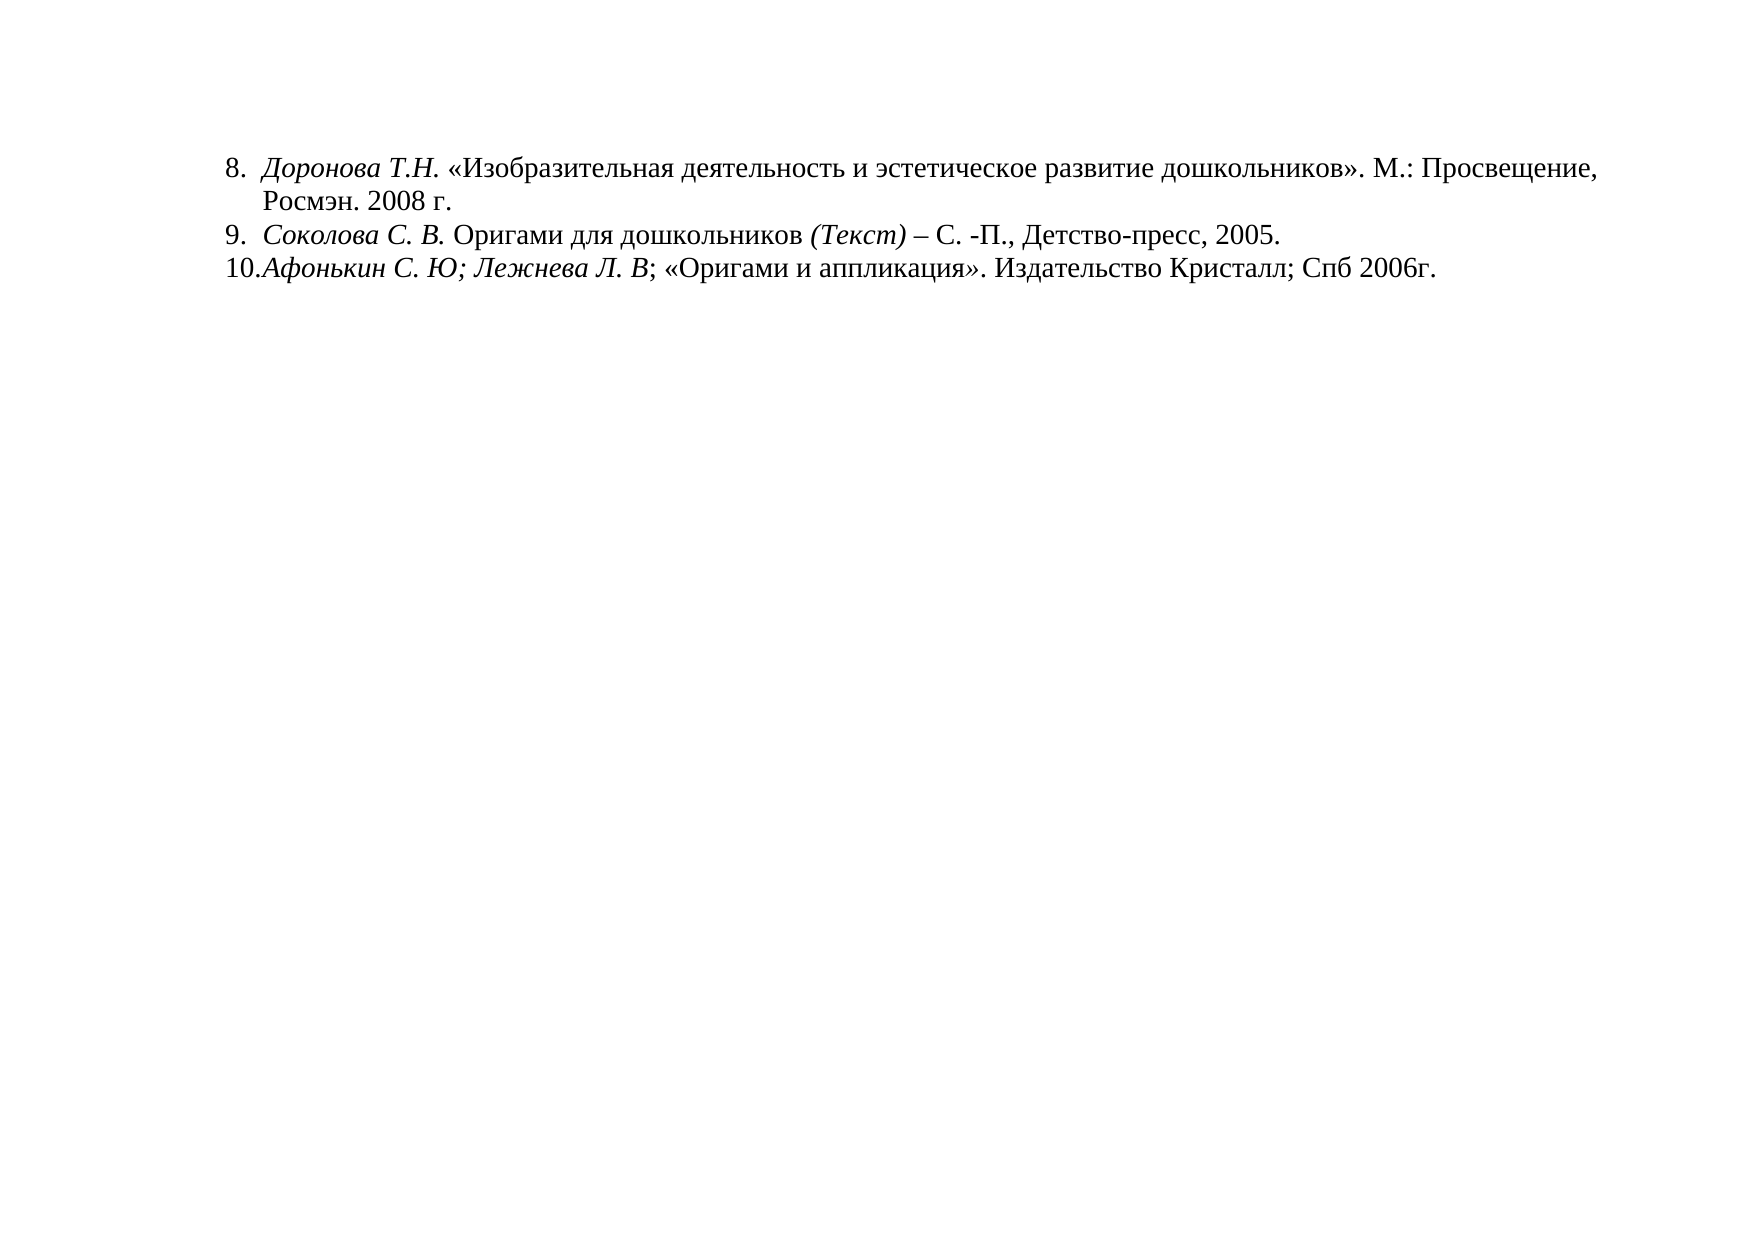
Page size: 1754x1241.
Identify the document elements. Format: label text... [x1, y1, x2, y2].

list Доронова Т.Н. «Изобразительная деятельность и эстетическое развитие дошкольников». М.: Просвещение, Росмэн. 2008 г. [225, 150, 1641, 217]
list Афонькин С. Ю; Лежнева Л. В; «Оригами и аппликация». Издательство Кристалл; Спб 2006г. [225, 251, 1641, 284]
list Соколова С. В. Оригами для дошкольников (Текст) – С. -П., Детство-пресс, 2005. [225, 217, 1641, 251]
